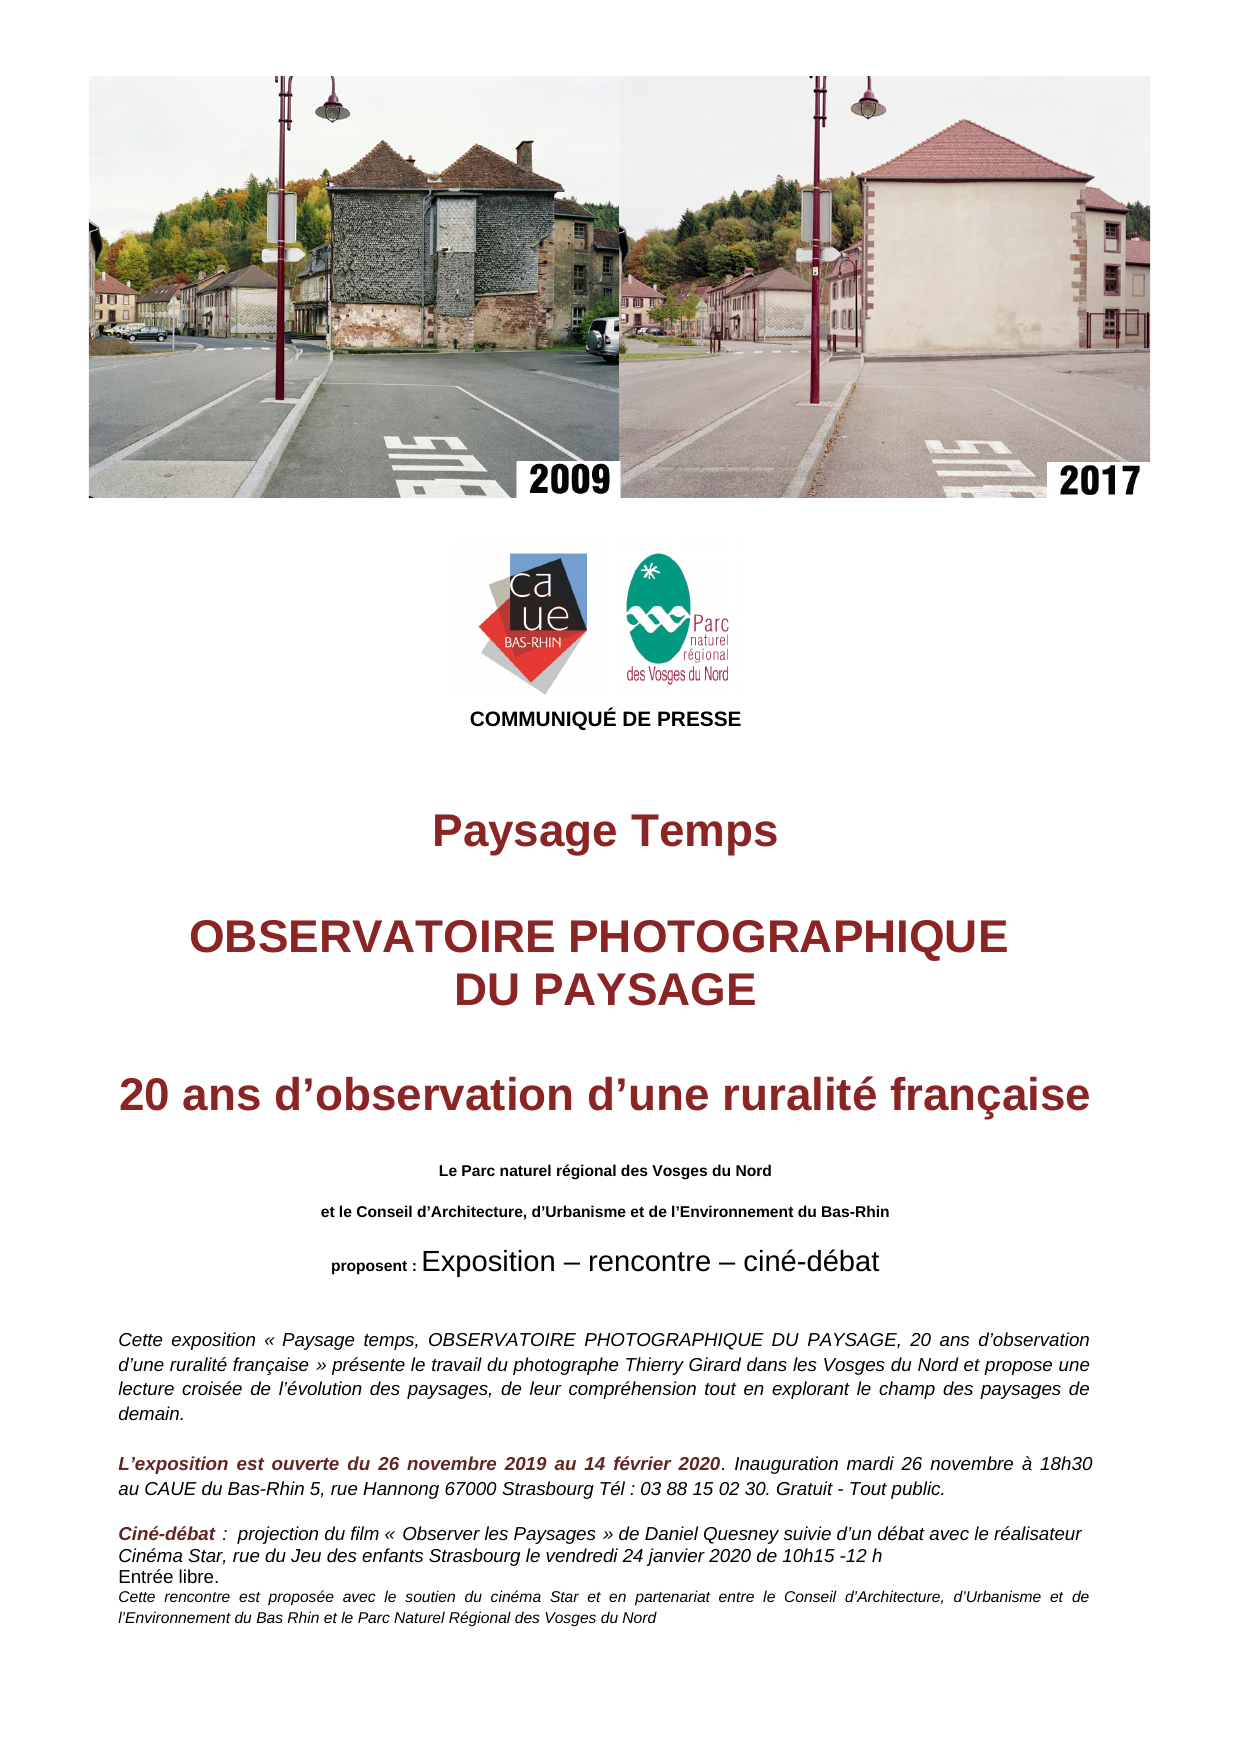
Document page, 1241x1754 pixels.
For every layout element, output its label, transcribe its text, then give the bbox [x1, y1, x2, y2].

text et le Conseil d’Architecture, d’Urbanisme et de l’Environnement du Bas-Rhin [118, 1203, 1093, 1221]
text OBSERVATOIRE PHOTOGRAPHIQUE DU PAYSAGE [118, 909, 1093, 1015]
text Cette exposition « Paysage temps, OBSERVATOIRE PHOTOGRAPHIQUE DU PAYSAGE, 20 ans d’observation d’une ruralité française » présente le travail du photographe Thierry Girard dans les Vosges du Nord et propose une lecture croisée de l’évolution des paysages, de leur compréhension tout en explorant le champ des paysages de demain. [118, 1329, 1093, 1424]
text Paysage Temps [118, 804, 1093, 857]
text COMMUNIQUÉ DE PRESSE [118, 707, 1093, 731]
picture [448, 533, 746, 699]
text Entrée libre. [118, 1566, 1093, 1588]
text Cette rencontre est proposée avec le soutien du cinéma Star et en partenariat entre le Conseil d’Architecture, d’Urbanisme et de l’Environnement du Bas Rhin et le Parc Naturel Régional des Vosges du Nord [118, 1588, 1093, 1626]
text Le Parc naturel régional des Vosges du Nord [118, 1162, 1093, 1179]
text Ciné-débat : projection du film « Observer les Paysages » de Daniel Quesney suivie d’un débat avec le réalisateur Cinéma Star, rue du Jeu des enfants Strasbourg le vendredi 24 janvier 2020 de 10h15 -12 h [118, 1523, 1093, 1566]
text 20 ans d’observation d’une ruralité française [118, 1067, 1093, 1120]
picture [88, 76, 1151, 498]
text proposent : Exposition – rencontre – ciné-débat [118, 1244, 1093, 1278]
text L’exposition est ouverte du 26 novembre 2019 au 14 février 2020. Inauguration mardi 26 novembre à 18h30 au CAUE du Bas-Rhin 5, rue Hannong 67000 Strasbourg Tél : 03 88 15 02 30. Gratuit - Tout public. [118, 1453, 1093, 1499]
